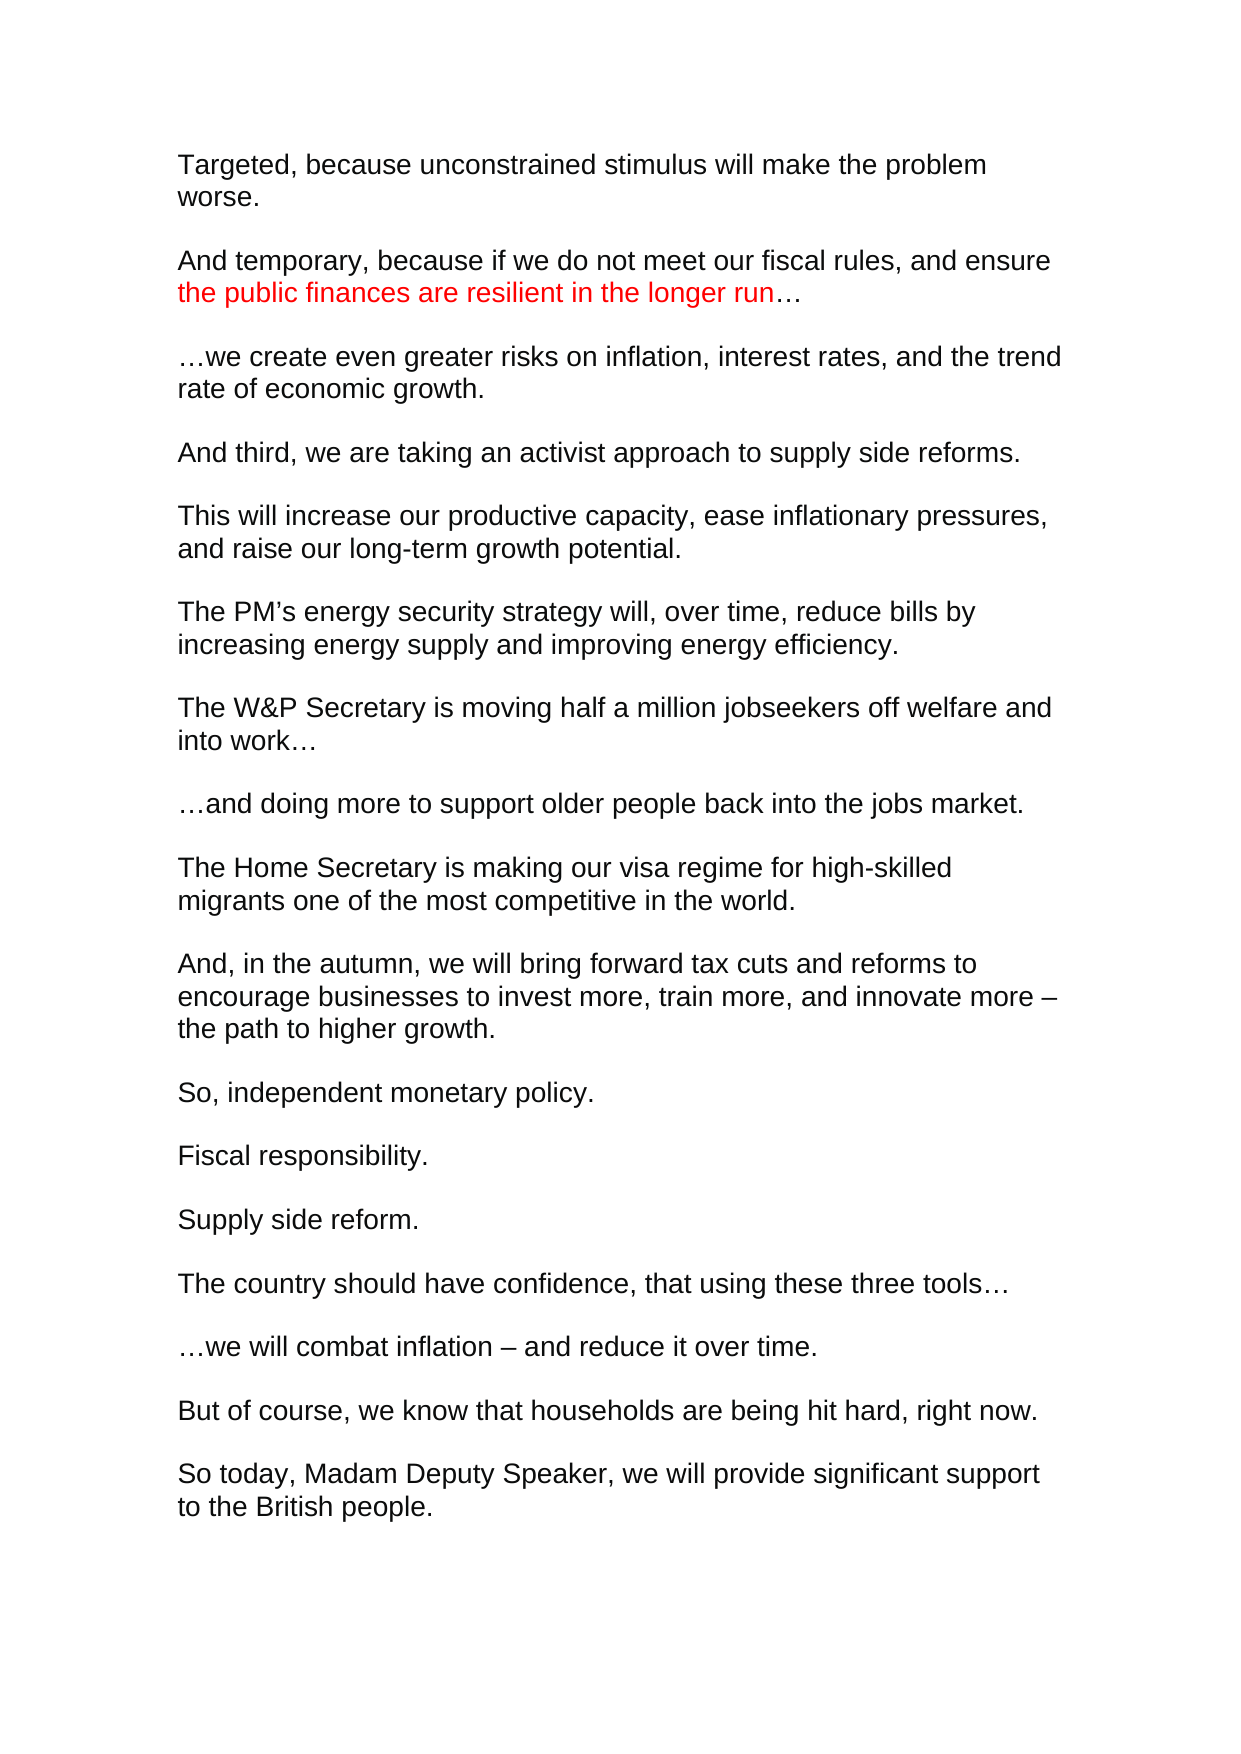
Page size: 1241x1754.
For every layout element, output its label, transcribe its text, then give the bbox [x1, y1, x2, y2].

text So, independent monetary policy. [177, 1076, 1063, 1108]
text …we create even greater risks on inflation, interest rates, and the trend rate of economic growth. [177, 340, 1063, 404]
text Supply side reform. [177, 1203, 1063, 1235]
text But of course, we know that households are being hit hard, right now. [177, 1394, 1063, 1426]
text The Home Secretary is making our visa regime for high-skilled migrants one of the most competitive in the world. [177, 851, 1063, 916]
text And, in the autumn, we will bring forward tax cuts and reforms to encourage businesses to invest more, train more, and innovate more – the path to higher growth. [177, 947, 1063, 1044]
text …we will combat inflation – and reduce it over time. [177, 1330, 1063, 1363]
text Fiscal responsibility. [177, 1139, 1063, 1172]
text And temporary, because if we do not meet our fiscal rules, and ensure the public finances are resilient in the longer run… [177, 244, 1063, 308]
text The W&P Secretary is moving half a million jobseekers off welfare and into work… [177, 691, 1063, 756]
text …and doing more to support older people back into the jobs market. [177, 787, 1063, 820]
text The country should have confidence, that using these three tools… [177, 1267, 1063, 1299]
text This will increase our productive capacity, ease inflationary pressures, and raise our long-term growth potential. [177, 499, 1063, 564]
text And third, we are taking an activist approach to supply side reforms. [177, 436, 1063, 468]
text The PM’s energy security strategy will, over time, reduce bills by increasing energy supply and improving energy efficiency. [177, 595, 1063, 660]
text Targeted, because unconstrained stimulus will make the problem worse. [177, 148, 1063, 212]
text So today, Madam Deputy Speaker, we will provide significant support to the British people. [177, 1457, 1063, 1522]
